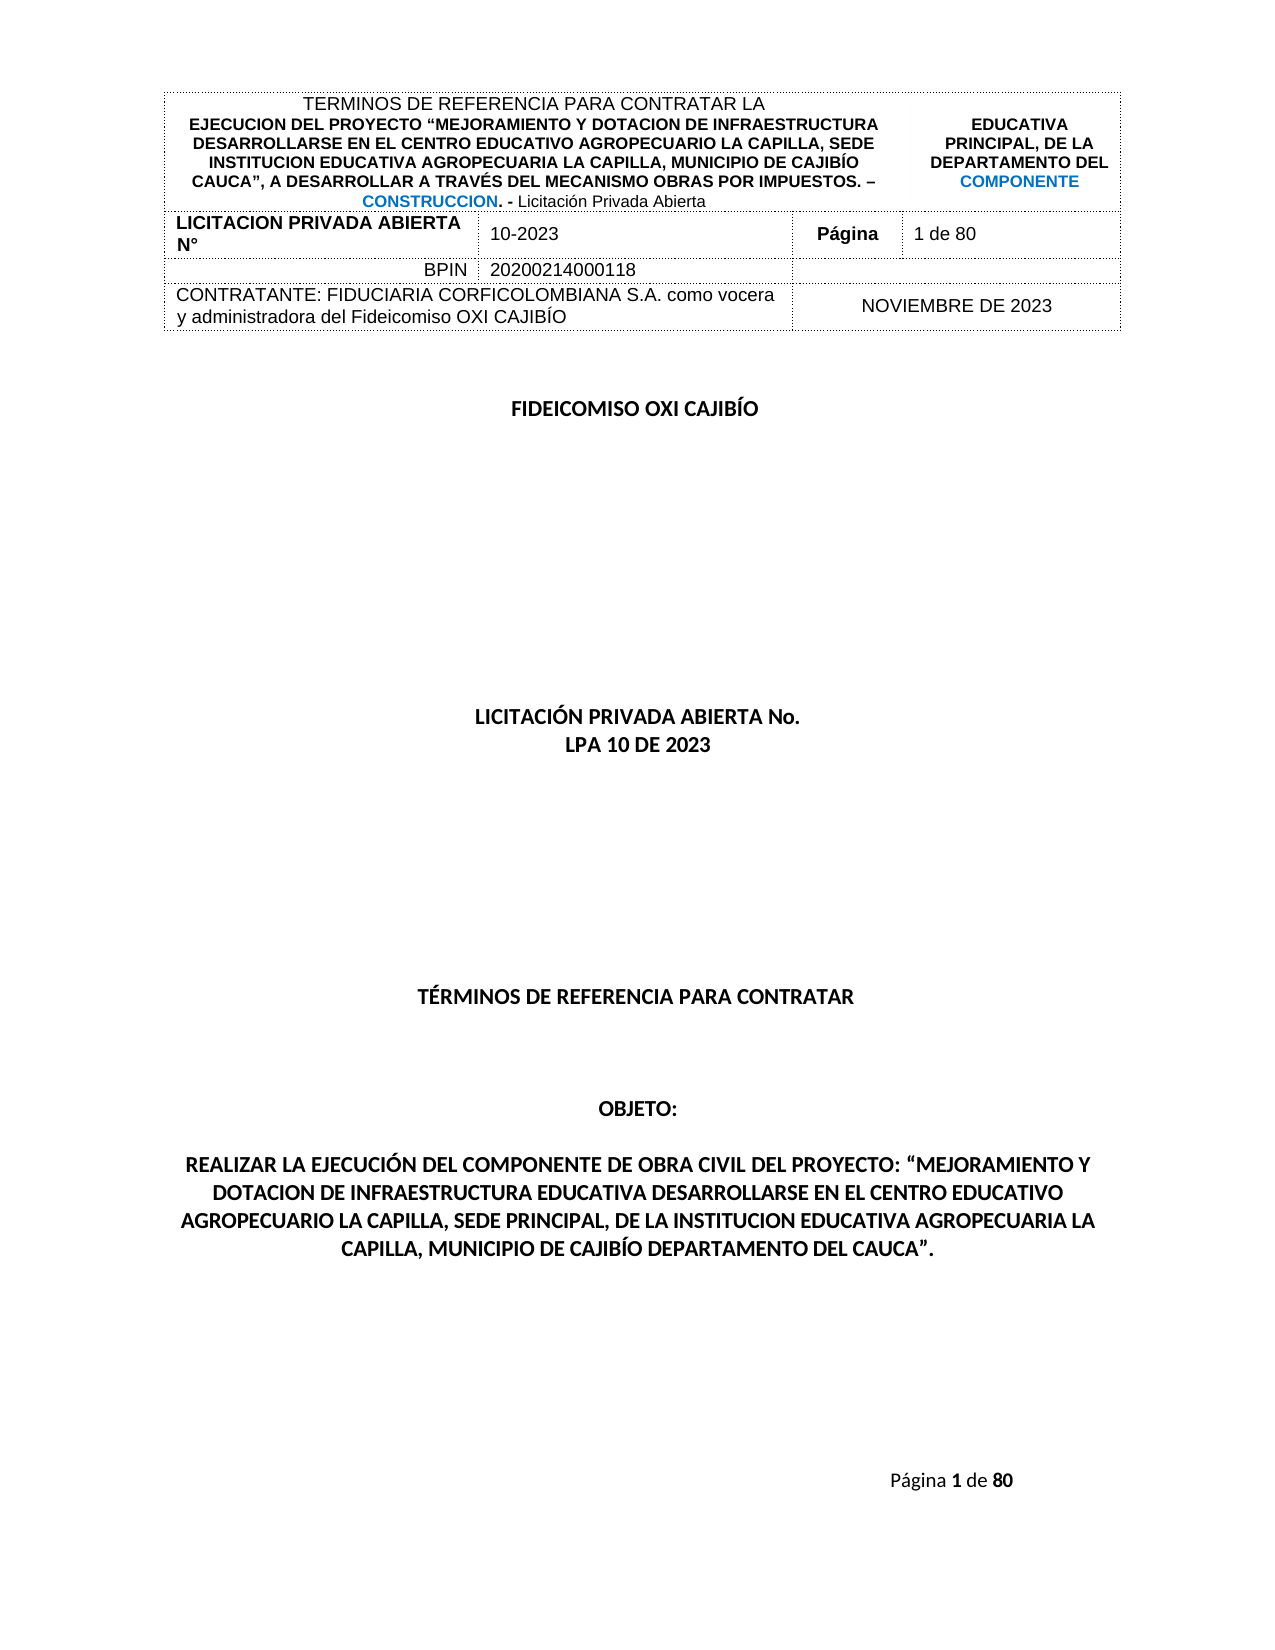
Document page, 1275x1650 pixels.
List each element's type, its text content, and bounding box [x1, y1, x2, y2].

text TÉRMINOS DE REFERENCIA PARA CONTRATAR [167, 982, 1105, 1010]
text LICITACIÓN PRIVADA ABIERTA No. [171, 702, 1105, 730]
text LPA 10 DE 2023 [165, 730, 1111, 758]
text FIDEICOMISO OXI CAJIBÍO [164, 394, 1105, 422]
text REALIZAR LA EJECUCIÓN DEL COMPONENTE DE OBRA CIVIL DEL PROYECTO: “MEJORAMIENTO Y DOTACION DE INFRAESTRUCTURA EDUCATIVA DESARROLLARSE EN EL CENTRO EDUCATIVO AGROPECUARIO LA CAPILLA, SEDE PRINCIPAL, DE LA INSTITUCION EDUCATIVA AGROPECUARIA LA CAPILLA, MUNICIPIO DE CAJIBÍO DEPARTAMENTO DEL CAUCA”. [171, 1150, 1105, 1262]
text OBJETO: [171, 1094, 1105, 1122]
